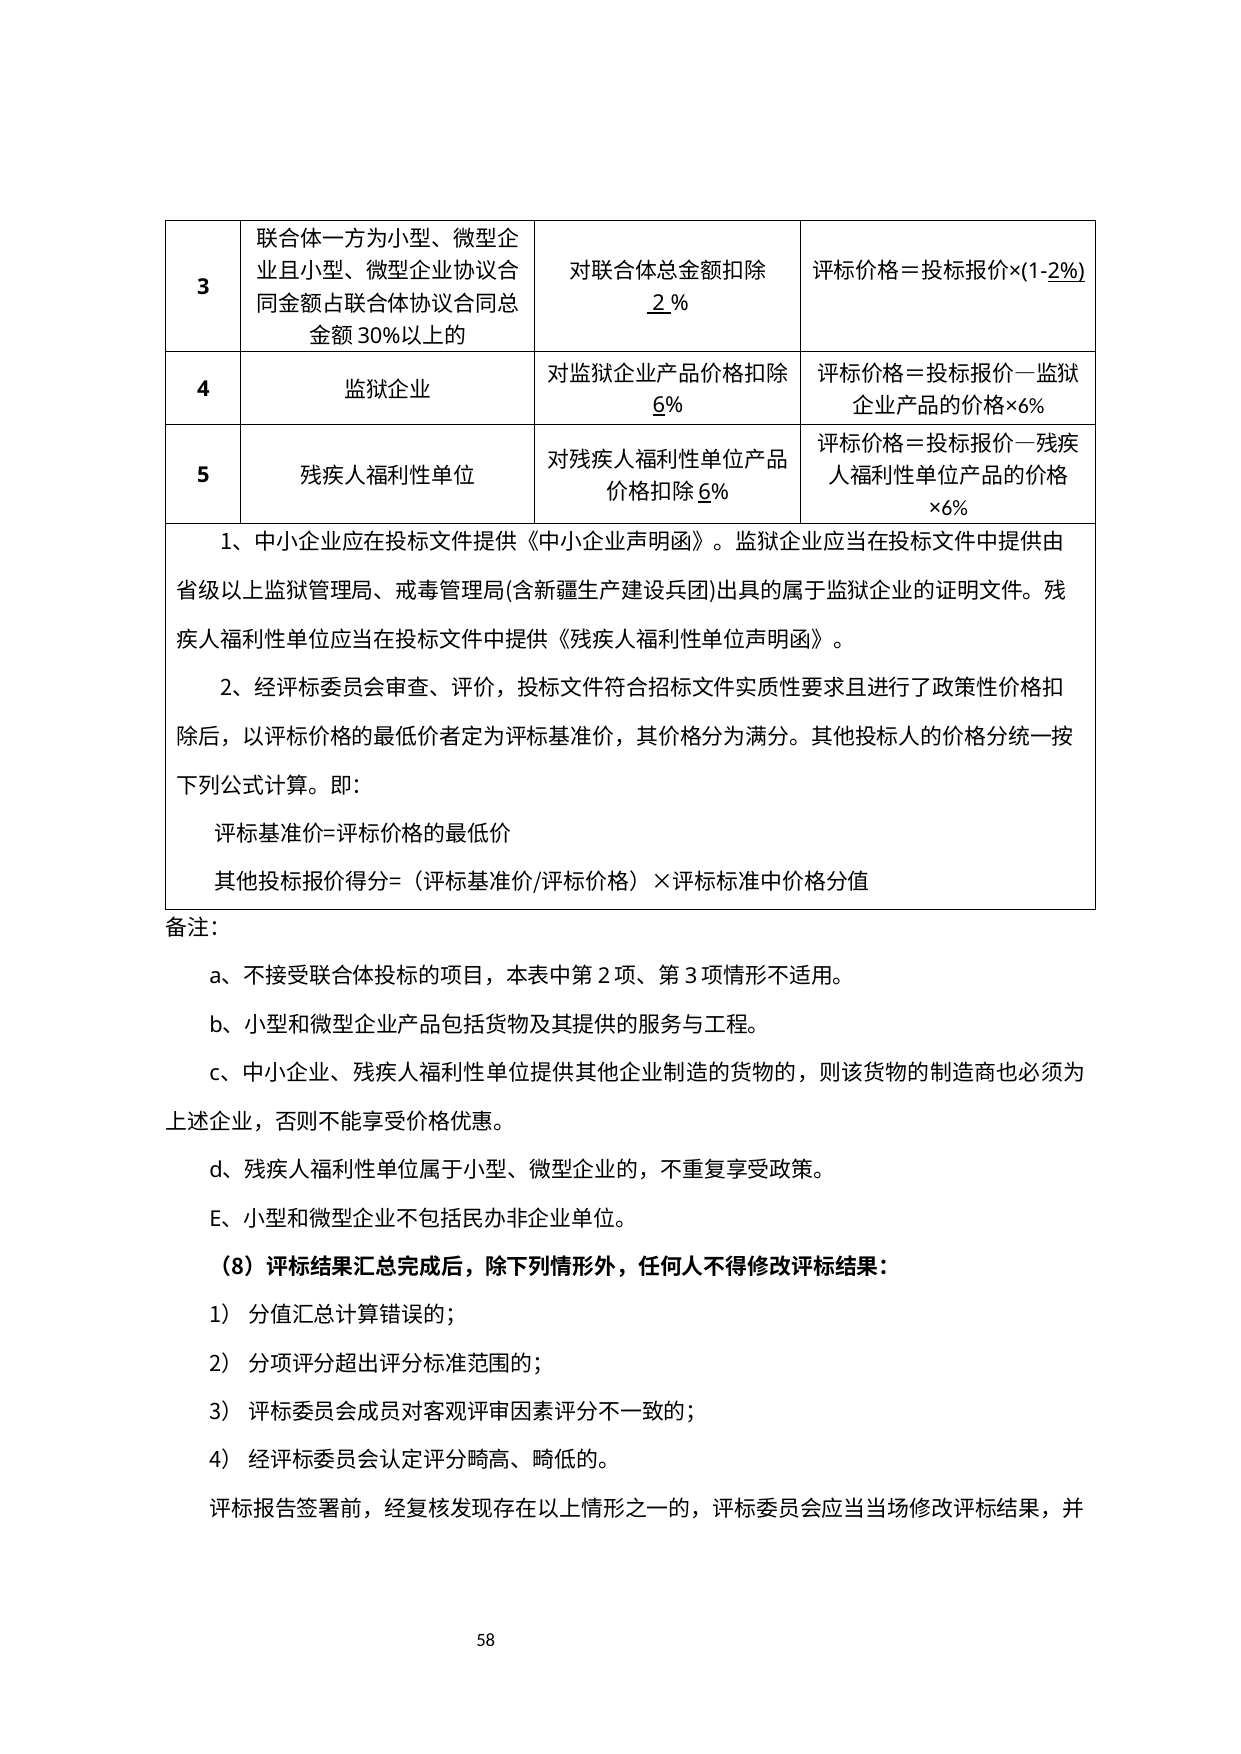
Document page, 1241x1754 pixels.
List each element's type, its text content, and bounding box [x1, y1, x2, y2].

table_cell 监狱企业 [241, 352, 534, 424]
table_cell 1、中小企业应在投标文件提供《中小企业声明函》。监狱企业应当在投标文件中提供由省级以上监狱管理局、戒毒管理局(含新疆生产建设兵团)出具的属于监狱企业的证明文件。残疾人福利性单位应当在投标文件中提供《残疾人福利性单位声明函》。 2、经评标委员会审查、评价，投标文件符合招标文件实质性要求且进行了政策性价格扣除后，以评标价格的最低价者定为评标基准价，其价格分为满分。其他投标人的价格分统一按下列公式计算。即： 评标基准价=评标价格的最低价 其他投标报价得分=（评标基准价/评标价格）×评标标准中价格分值 [166, 524, 1095, 909]
table_cell 对联合体总金额扣除 2 % [535, 221, 800, 351]
table_cell 对残疾人福利性单位产品价格扣除6% [535, 425, 800, 523]
table_cell 对监狱企业产品价格扣除6% [535, 352, 800, 424]
text （8）评标结果汇总完成后，除下列情形外，任何人不得修改评标结果： [165, 1249, 1087, 1281]
text b、小型和微型企业产品包括货物及其提供的服务与工程。 [165, 1007, 1087, 1039]
table_cell 5 [166, 425, 240, 523]
table_cell 残疾人福利性单位 [241, 425, 534, 523]
text 2） 分项评分超出评分标准范围的； [165, 1345, 1087, 1378]
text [165, 1490, 1087, 1523]
text 备注： [165, 910, 1087, 942]
text d、残疾人福利性单位属于小型、微型企业的，不重复享受政策。 [165, 1152, 1087, 1184]
table_cell 4 [166, 352, 240, 424]
text 3） 评标委员会成员对客观评审因素评分不一致的； [165, 1394, 1087, 1426]
table_cell 评标价格＝投标报价—监狱企业产品的价格×6% [801, 352, 1095, 424]
table_cell 联合体一方为小型、微型企业且小型、微型企业协议合同金额占联合体协议合同总金额30%以上的 [241, 221, 534, 351]
table_cell 3 [166, 221, 240, 351]
text c、中小企业、残疾人福利性单位提供其他企业制造的货物的，则该货物的制造商也必须为上述企业，否则不能享受价格优惠。 [165, 1055, 1087, 1136]
table_cell 评标价格＝投标报价×(1-2%) [801, 221, 1095, 351]
text 1） 分值汇总计算错误的； [165, 1297, 1087, 1329]
text a、不接受联合体投标的项目，本表中第2项、第3项情形不适用。 [165, 958, 1087, 991]
text 4） 经评标委员会认定评分畸高、畸低的。 [165, 1442, 1087, 1474]
table_cell 评标价格＝投标报价—残疾人福利性单位产品的价格×6% [801, 425, 1095, 523]
text E、小型和微型企业不包括民办非企业单位。 [165, 1200, 1087, 1233]
